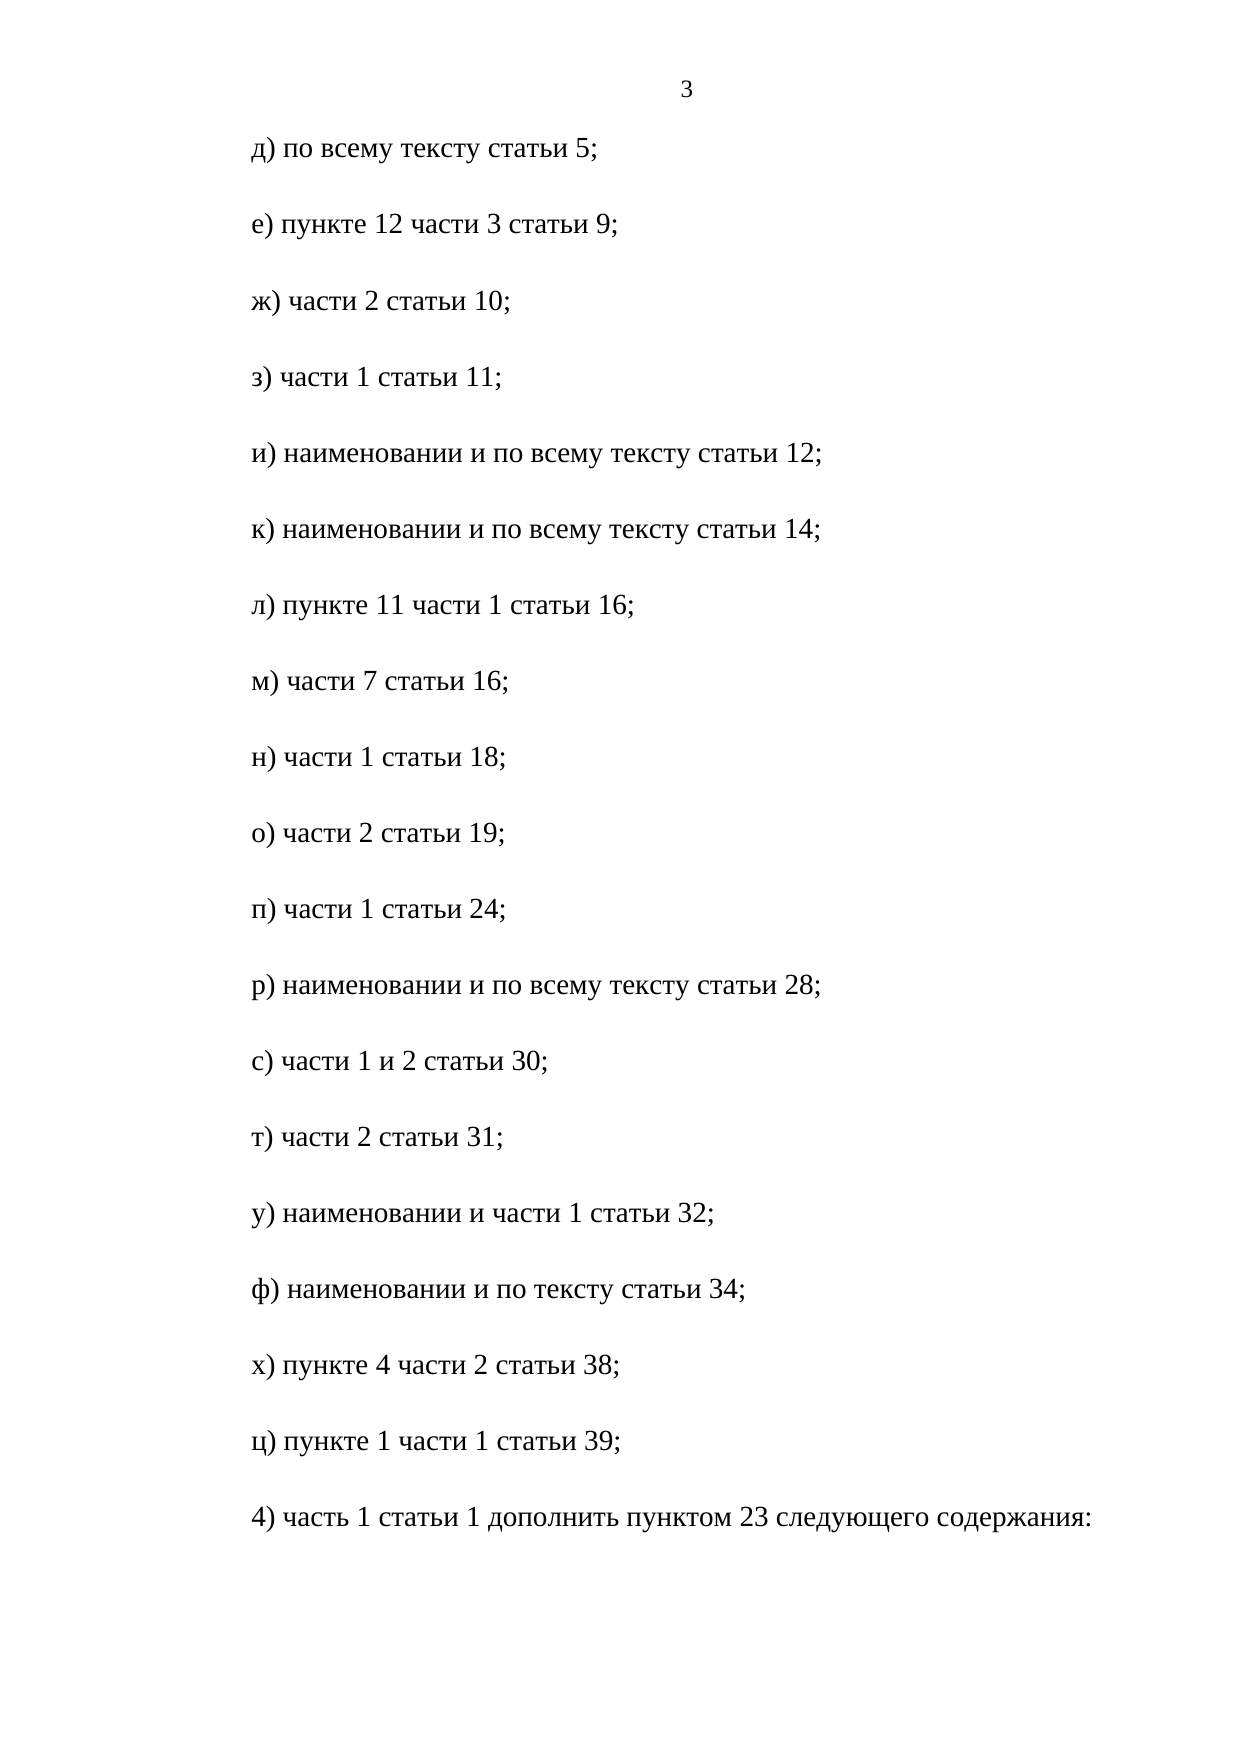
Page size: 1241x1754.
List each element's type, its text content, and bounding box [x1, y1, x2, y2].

text н) части 1 статьи 18; [177, 739, 1181, 772]
text 4) часть 1 статьи 1 дополнить пунктом 23 следующего содержания: [177, 1499, 1196, 1533]
text п) части 1 статьи 24; [177, 891, 1181, 924]
text ж) части 2 статьи 10; [177, 283, 1181, 316]
text д) по всему тексту статьи 5; [177, 131, 1181, 164]
text т) части 2 статьи 31; [177, 1119, 1181, 1153]
text м) части 7 статьи 16; [177, 663, 1181, 696]
text у) наименовании и части 1 статьи 32; [177, 1195, 1181, 1229]
text к) наименовании и по всему тексту статьи 14; [177, 511, 1181, 544]
text ф) наименовании и по тексту статьи 34; [177, 1271, 1181, 1305]
text о) части 2 статьи 19; [177, 815, 1181, 848]
text с) части 1 и 2 статьи 30; [177, 1043, 1181, 1077]
text ц) пункте 1 части 1 статьи 39; [177, 1423, 1181, 1457]
text з) части 1 статьи 11; [177, 359, 1181, 392]
text е) пункте 12 части 3 статьи 9; [177, 207, 1181, 240]
text и) наименовании и по всему тексту статьи 12; [177, 435, 1181, 468]
text р) наименовании и по всему тексту статьи 28; [177, 967, 1181, 1001]
text л) пункте 11 части 1 статьи 16; [177, 587, 1181, 620]
text х) пункте 4 части 2 статьи 38; [177, 1347, 1181, 1381]
